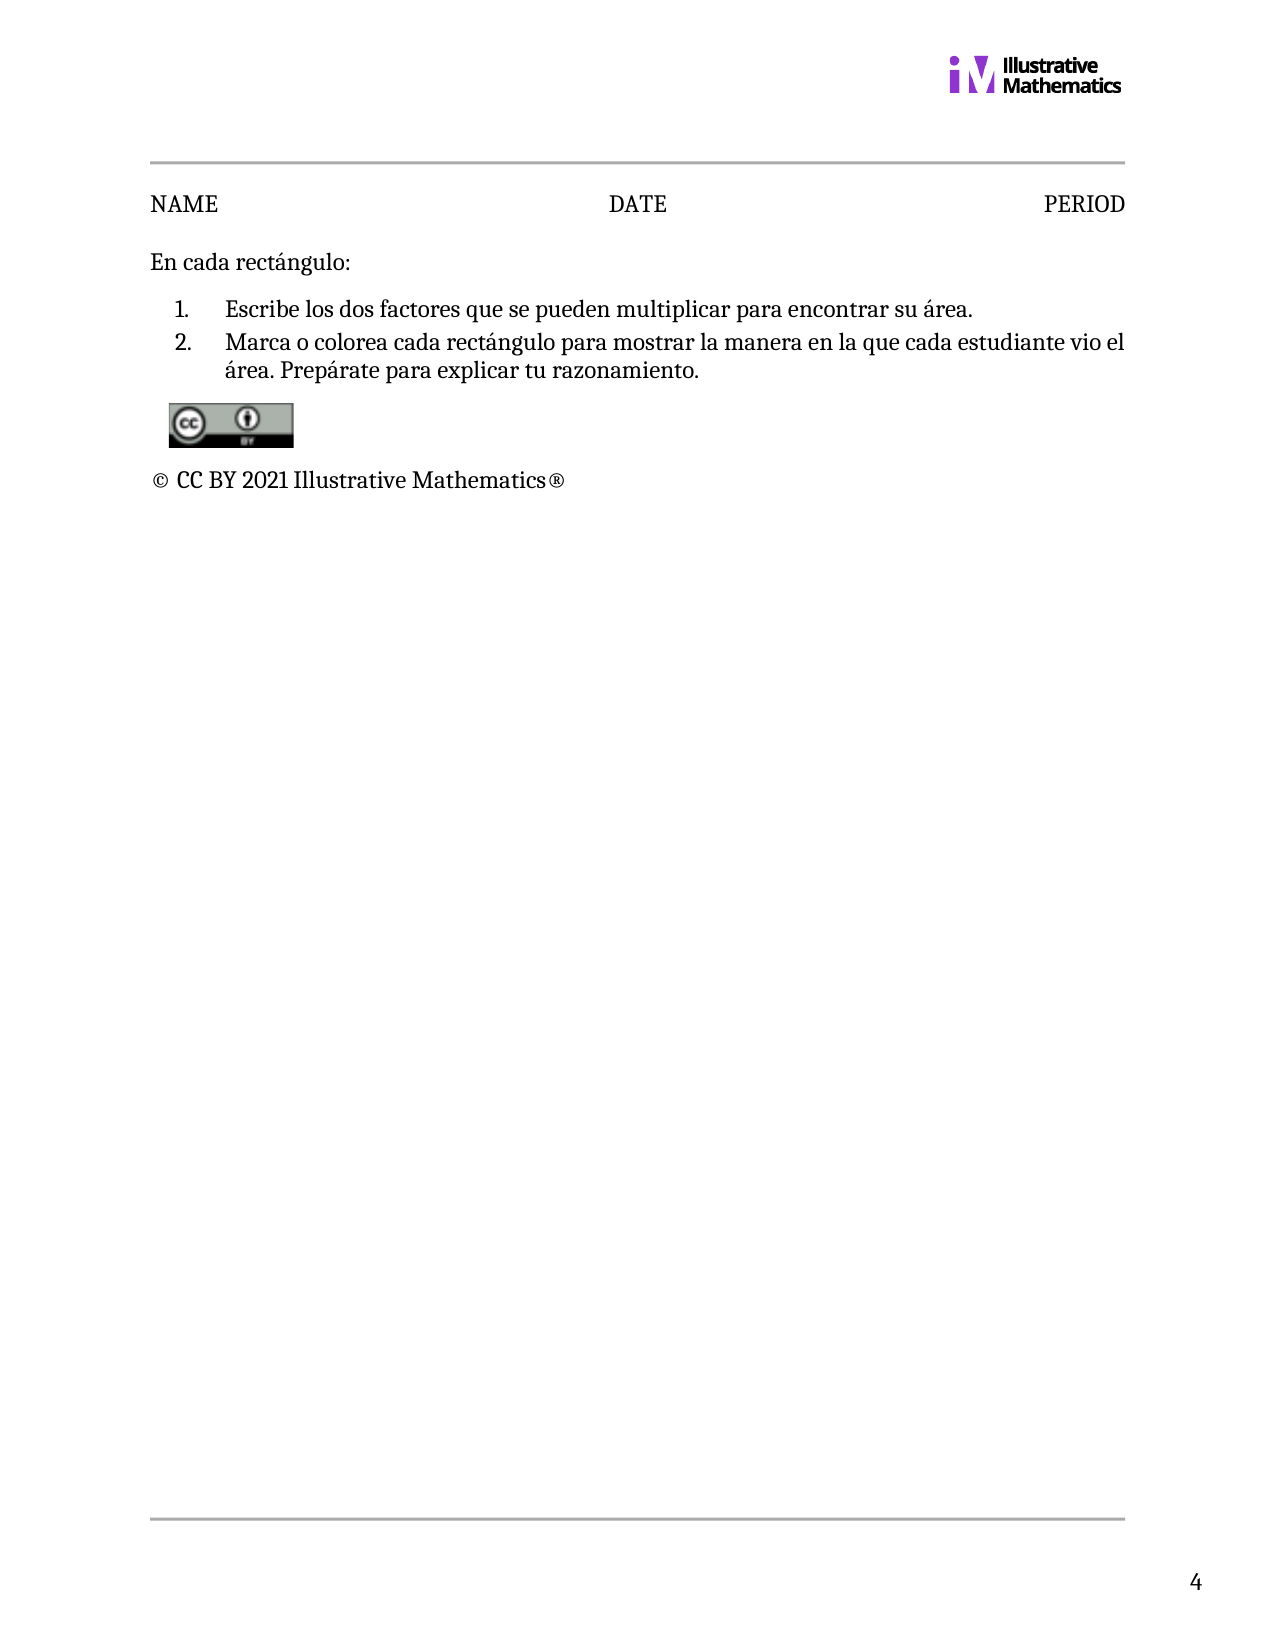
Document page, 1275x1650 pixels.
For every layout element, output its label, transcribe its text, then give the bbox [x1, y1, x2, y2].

text © CC BY 2021 Illustrative Mathematics® [150, 466, 1125, 495]
text En cada rectángulo: [150, 247, 1125, 276]
list Escribe los dos factores que se pueden multiplicar para encontrar su área. [175, 295, 1125, 324]
picture [949, 55, 1121, 93]
list Marca o colorea cada rectángulo para mostrar la manera en la que cada estudiante vio el área. Prepárate para explicar tu razonamiento. [175, 327, 1125, 385]
picture [168, 403, 294, 448]
